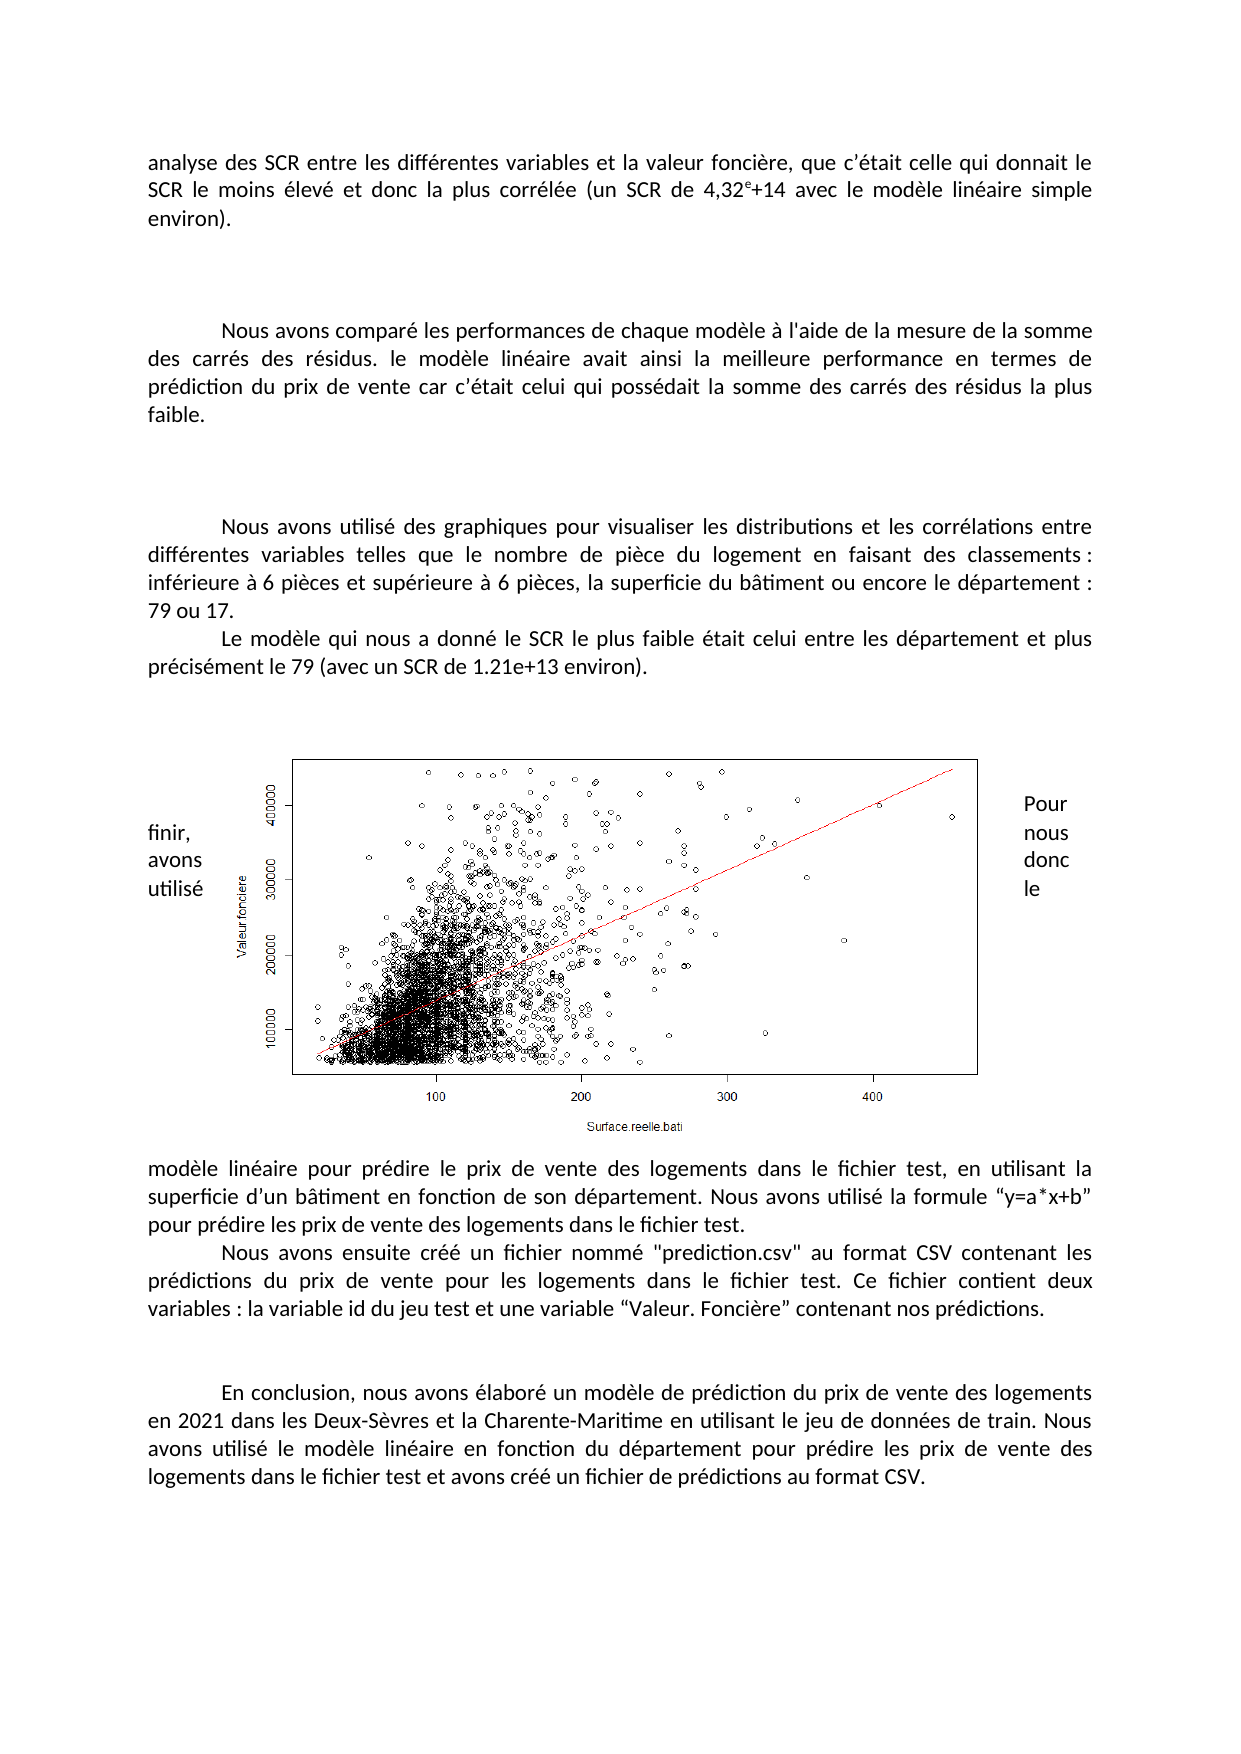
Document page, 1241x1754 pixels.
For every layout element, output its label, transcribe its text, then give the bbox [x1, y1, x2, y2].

text En conclusion, nous avons élaboré un modèle de prédiction du prix de vente des logements en 2021 dans les Deux-Sèvres et la Charente-Maritime en utilisant le jeu de données de train. Nous avons utilisé le modèle linéaire en fonction du département pour prédire les prix de vente des logements dans le fichier test et avons créé un fichier de prédictions au format CSV. [148, 1378, 1093, 1490]
text Nous avons comparé les performances de chaque modèle à l'aide de la mesure de la somme des carrés des résidus. le modèle linéaire avait ainsi la meilleure performance en termes de prédiction du prix de vente car c’était celui qui possédait la somme des carrés des résidus la plus faible. [148, 316, 1093, 428]
text Le modèle qui nous a donné le SCR le plus faible était celui entre les département et plus précisément le 79 (avec un SCR de 1.21e+13 environ). [148, 624, 1093, 680]
text Nous avons utilisé des graphiques pour visualiser les distributions et les corrélations entre différentes variables telles que le nombre de pièce du logement en faisant des classements : inférieure à 6 pièces et supérieure à 6 pièces, la superficie du bâtiment ou encore le département : 79 ou 17. [148, 512, 1093, 624]
picture [232, 699, 1005, 1147]
text Nous avons ensuite créé un fichier nommé "prediction.csv" au format CSV contenant les prédictions du prix de vente pour les logements dans le fichier test. Ce fichier contient deux variables : la variable id du jeu test et une variable “Valeur. Foncière” contenant nos prédictions. [148, 1238, 1093, 1322]
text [148, 148, 1093, 232]
text Pour finir, nous avons donc utilisé le modèle linéaire pour prédire le prix de vente des logements dans le fichier test, en utilisant la superficie d’un bâtiment en fonction de son département. Nous avons utilisé la formule “y=a*x+b” pour prédire les prix de vente des logements dans le fichier test. [148, 789, 1093, 1238]
